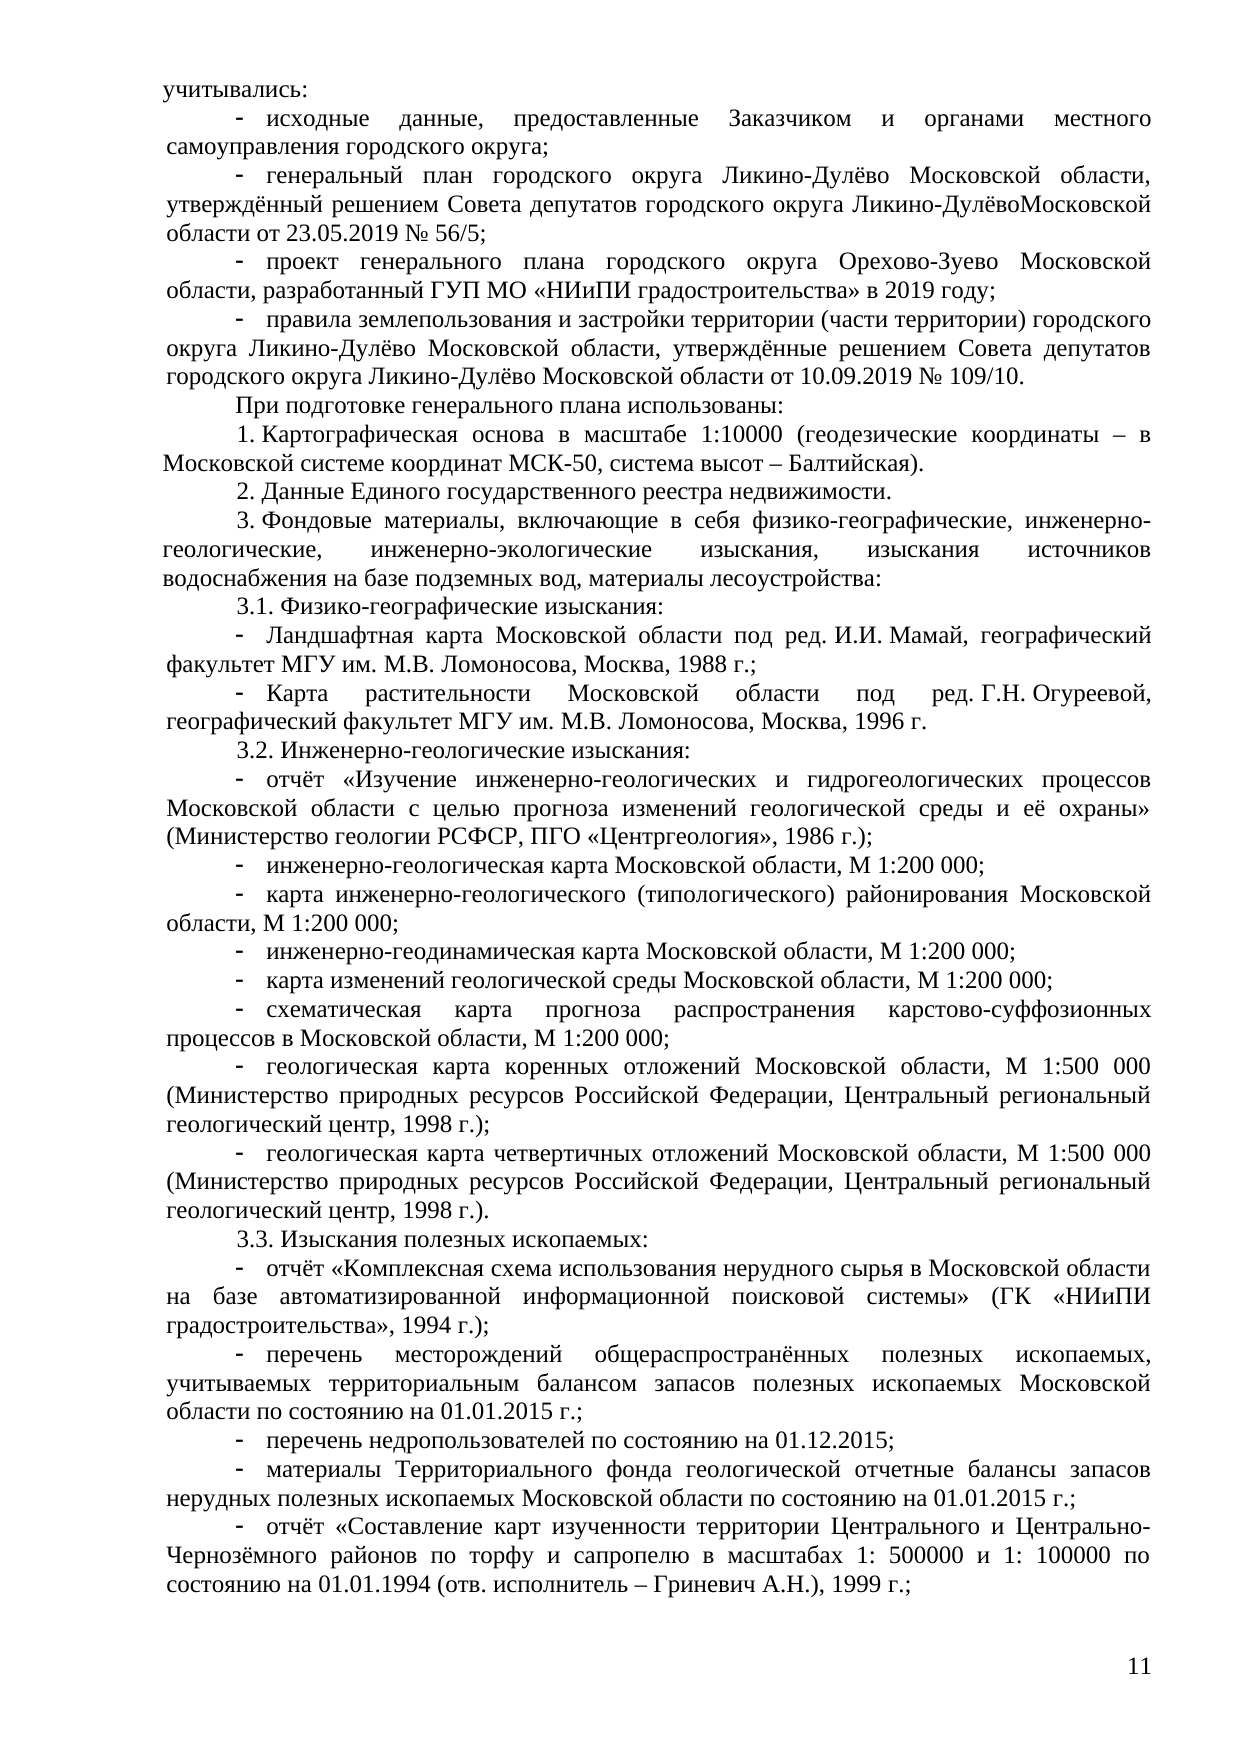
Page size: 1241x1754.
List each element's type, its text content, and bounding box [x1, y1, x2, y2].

list материалы Территориального фонда геологической отчетные балансы запасов нерудных полезных ископаемых Московской области по состоянию на 01.01.2015 г.; [166, 1454, 1152, 1511]
text 2. Данные Единого государственного реестра недвижимости. [162, 476, 1152, 505]
text 3.2. Инженерно-геологические изыскания: [236, 735, 1152, 764]
list геологическая карта четвертичных отложений Московской области, М 1:500 000 (Министерство природных ресурсов Российской Федерации, Центральный региональный геологический центр, 1998 г.). [166, 1138, 1152, 1224]
text 3.1. Физико-географические изыскания: [162, 591, 1152, 620]
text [162, 74, 1152, 103]
list перечень месторождений общераспространённых полезных ископаемых, учитываемых территориальным балансом запасов полезных ископаемых Московской области по состоянию на 01.01.2015 г.; [166, 1339, 1152, 1425]
list Ландшафтная карта Московской области под ред. И.И. Мамай, географический факультет МГУ им. М.В. Ломоносова, Москва, .; [166, 620, 1152, 678]
text 1. Картографическая основа в масштабе 1:10000 (геодезические координаты – в Московской системе координат МСК-50, система высот – Балтийская). [162, 419, 1152, 476]
list инженерно-геодинамическая карта Московской области, М 1:200 000; [166, 936, 1152, 965]
text 3. Фондовые материалы, включающие в себя физико-географические, инженерно-геологические, инженерно-экологические изыскания, изыскания источников водоснабжения на базе подземных вод, материалы лесоустройства: [162, 505, 1152, 591]
list карта инженерно-геологического (типологического) районирования Московской области, М 1:200 000; [166, 879, 1152, 936]
list отчёт «Составление карт изученности территории Центрального и Центрально-Чернозёмного районов по торфу и сапропелю в масштабах 1: 500000 и 1: 100000 по состоянию на 01.01.1994 (отв. исполнитель – Гриневич А.Н.), 1999 г.; [166, 1511, 1152, 1598]
text 3.3. Изыскания полезных ископаемых: [162, 1224, 1152, 1253]
text При подготовке генерального плана использованы: [235, 390, 1152, 419]
list инженерно-геологическая карта Московской области, М 1:200 000; [166, 850, 1152, 879]
list карта изменений геологической среды Московской области, М 1:200 000; [166, 965, 1152, 994]
list правила землепользования и застройки территории (части территории) городского округа Ликино-Дулёво Московской области, утверждённые решением Совета депутатов городского округа Ликино-Дулёво Московской области от 10.09.2019 № 109/10. [166, 304, 1152, 390]
list перечень недропользователей по состоянию на 01.12.2015; [166, 1425, 1152, 1454]
list проект генерального плана городского округа Орехово-Зуево Московской области, разработанный ГУП МО «НИиПИ градостроительства» в 2019 году; [166, 246, 1152, 304]
list исходные данные, предоставленные Заказчиком и органами местного самоуправления городского округа; [166, 103, 1152, 160]
list генеральный план городского округа Ликино-Дулёво Московской области, утверждённый решением Совета депутатов городского округа Ликино-ДулёвоМосковской области от 23.05.2019 № 56/5; [166, 160, 1152, 246]
list отчёт «Комплексная схема использования нерудного сырья в Московской области на базе автоматизированной информационной поисковой системы» (ГК «НИиПИ градостроительства», 1994 г.); [166, 1253, 1152, 1339]
list Карта растительности Московской области под ред. Г.Н. Огуреевой, географический факультет МГУ им. М.В. Ломоносова, Москва, . [166, 678, 1152, 735]
list геологическая карта коренных отложений Московской области, М 1:500 000 (Министерство природных ресурсов Российской Федерации, Центральный региональный геологический центр, 1998 г.); [166, 1051, 1152, 1138]
list схематическая карта прогноза распространения карстово-суффозионных процессов в Московской области, М 1:200 000; [166, 994, 1152, 1051]
list отчёт «Изучение инженерно-геологических и гидрогеологических процессов Московской области с целью прогноза изменений геологической среды и её охраны» (Министерство геологии РСФСР, ПГО «Центргеология», .); [166, 764, 1152, 850]
